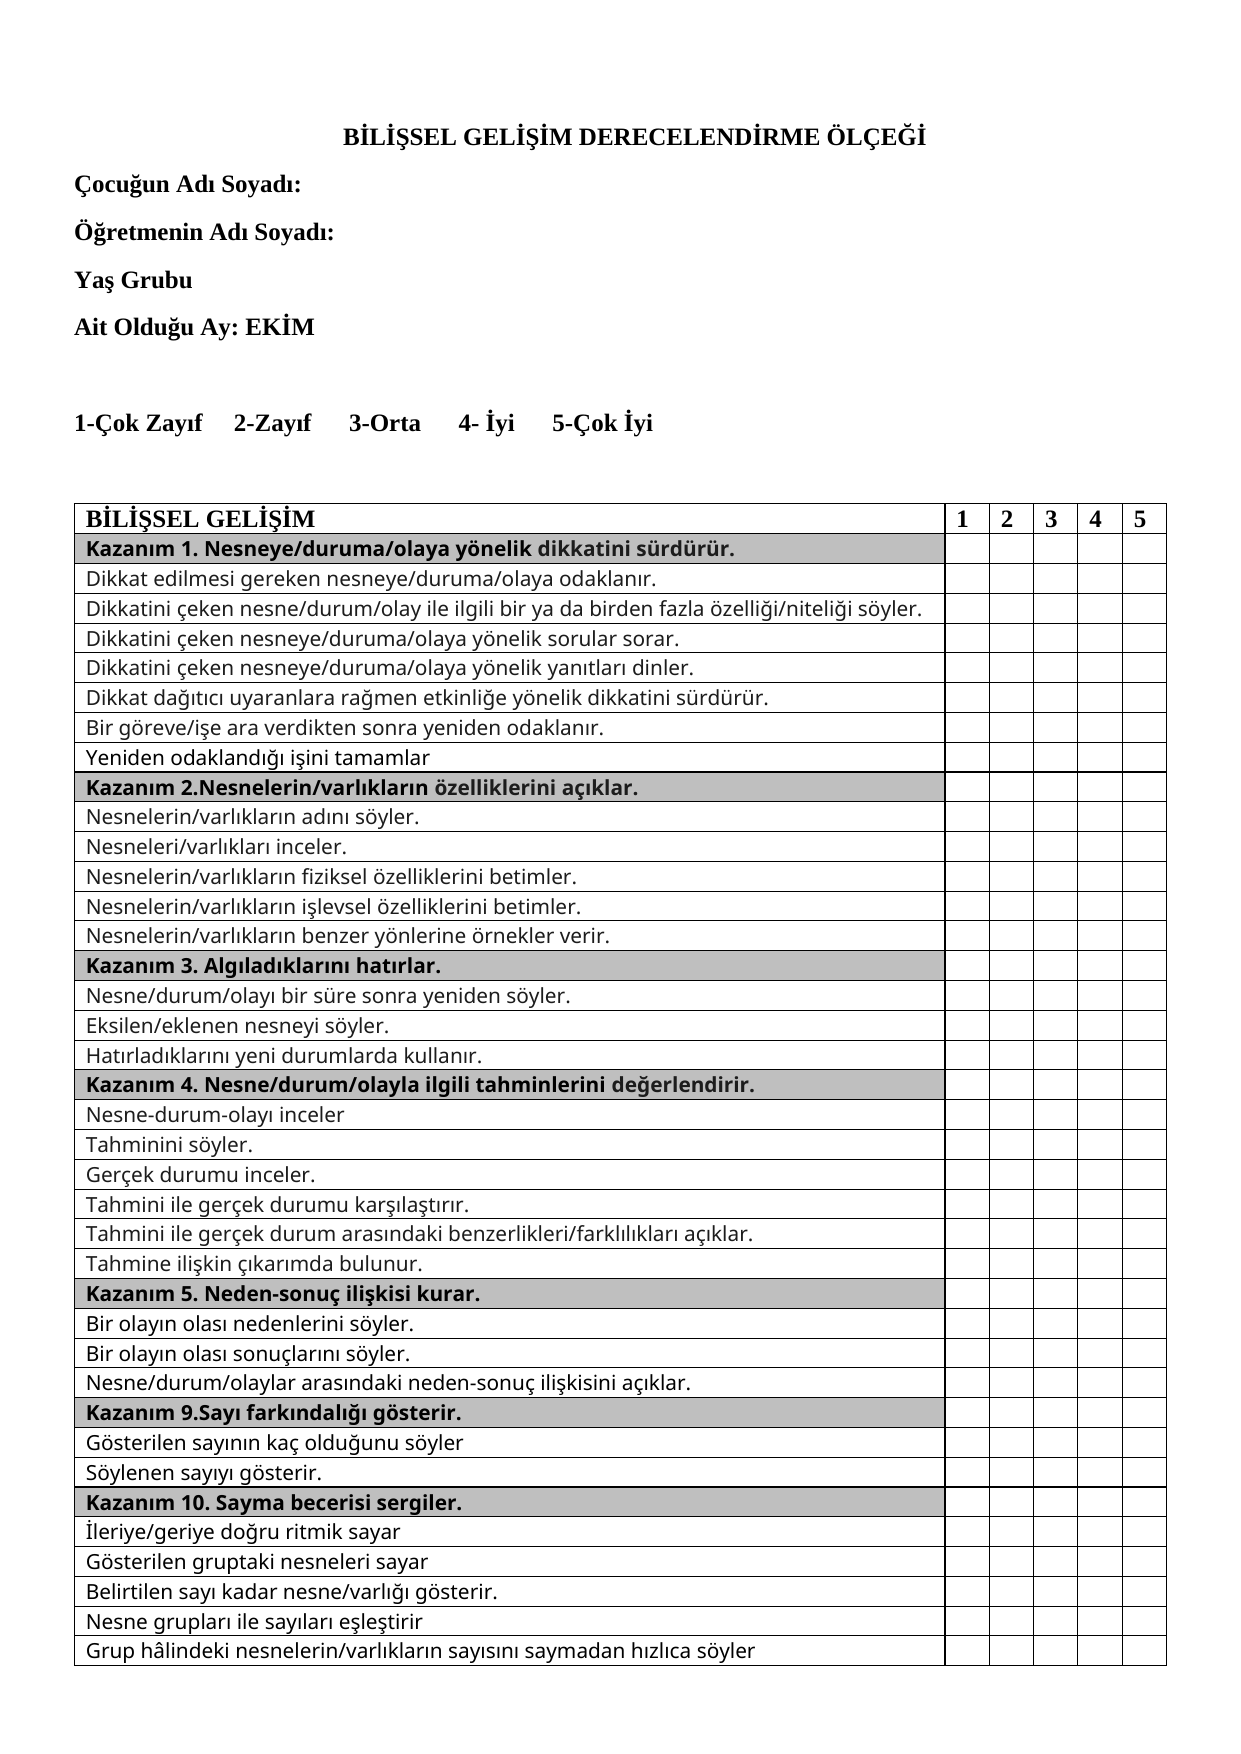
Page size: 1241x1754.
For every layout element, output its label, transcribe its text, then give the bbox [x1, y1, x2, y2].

table_cell [1034, 1309, 1077, 1337]
table_cell [990, 1130, 1033, 1159]
table_header BİLİŞSEL GELİŞİM [75, 504, 944, 533]
table_cell [1034, 1219, 1077, 1248]
table_cell [990, 1488, 1033, 1516]
table_cell [1034, 1011, 1077, 1039]
table_cell [990, 713, 1033, 742]
table_cell Kazanım 10. Sayma becerisi sergiler. [75, 1488, 944, 1516]
table_cell [1123, 1130, 1166, 1159]
table_cell [990, 1428, 1033, 1457]
table_cell [1078, 1458, 1122, 1486]
table_cell [1034, 773, 1077, 801]
table_cell [1123, 951, 1166, 980]
table_cell [990, 1517, 1033, 1546]
table_cell [1078, 1428, 1122, 1457]
table_cell [1078, 802, 1122, 831]
table_cell Söylenen sayıyı gösterir. [75, 1458, 944, 1486]
table_cell [1123, 713, 1166, 742]
table_cell Kazanım 3. Algıladıklarını hatırlar. [75, 951, 944, 980]
table_cell [1123, 624, 1166, 652]
table_cell [1034, 683, 1077, 712]
table_cell [946, 951, 989, 980]
table_cell [946, 1041, 989, 1069]
table_cell [1123, 564, 1166, 593]
table_cell [1034, 1279, 1077, 1308]
table_cell [990, 951, 1033, 980]
table_cell [946, 921, 989, 950]
table_cell [990, 1041, 1033, 1069]
table_cell [946, 832, 989, 861]
table_cell [1034, 951, 1077, 980]
table_cell [1078, 1398, 1122, 1427]
table_cell Dikkatini çeken nesneye/duruma/olaya yönelik yanıtları dinler. [75, 653, 944, 682]
table_cell [1034, 1607, 1077, 1635]
table_cell [990, 1398, 1033, 1427]
table_cell [946, 713, 989, 742]
table_cell Dikkat dağıtıcı uyaranlara rağmen etkinliğe yönelik dikkatini sürdürür. [75, 683, 944, 712]
table_cell Nesnelerin/varlıkların adını söyler. [75, 802, 944, 831]
table_cell Kazanım 4. Nesne/durum/olayla ilgili tahminlerini değerlendirir. [75, 1070, 944, 1099]
table_cell [946, 1070, 989, 1099]
table_cell [1123, 1339, 1166, 1367]
table_cell Nesnelerin/varlıkların benzer yönlerine örnekler verir. [75, 921, 944, 950]
table_cell [990, 594, 1033, 622]
table_cell İleriye/geriye doğru ritmik sayar [75, 1517, 944, 1546]
table_cell [1078, 1160, 1122, 1188]
table_cell [946, 1279, 989, 1308]
table_cell [1078, 683, 1122, 712]
table_cell [946, 1547, 989, 1576]
text Ait Olduğu Ay: EKİM [74, 312, 1196, 341]
table_cell [1034, 1160, 1077, 1188]
table_cell [1123, 1577, 1166, 1606]
table_cell [1034, 1636, 1077, 1665]
table_cell [990, 624, 1033, 652]
table_cell [1034, 1517, 1077, 1546]
table_cell [1123, 802, 1166, 831]
table_cell [990, 1339, 1033, 1367]
table_cell [1078, 1100, 1122, 1129]
table_cell [1078, 1279, 1122, 1308]
table_cell Bir göreve/işe ara verdikten sonra yeniden odaklanır. [75, 713, 944, 742]
table_cell [990, 1160, 1033, 1188]
table_cell [1034, 1249, 1077, 1278]
table_cell [990, 981, 1033, 1010]
table_cell [990, 773, 1033, 801]
table_cell [990, 1219, 1033, 1248]
table_cell Gösterilen sayının kaç olduğunu söyler [75, 1428, 944, 1457]
table_cell [1123, 534, 1166, 563]
table_cell Belirtilen sayı kadar nesne/varlığı gösterir. [75, 1577, 944, 1606]
table_cell Gösterilen gruptaki nesneleri sayar [75, 1547, 944, 1576]
table_cell [946, 1636, 989, 1665]
table_cell [1123, 1458, 1166, 1486]
table_cell Yeniden odaklandığı işini tamamlar [75, 743, 944, 771]
table_cell [990, 534, 1033, 563]
table_cell Gerçek durumu inceler. [75, 1160, 944, 1188]
table_cell [946, 653, 989, 682]
table_header 2 [990, 504, 1033, 533]
table_cell [1123, 892, 1166, 920]
table_cell [1123, 1041, 1166, 1069]
table_header 5 [1123, 504, 1166, 533]
table_cell [1034, 1339, 1077, 1367]
table_cell [1078, 981, 1122, 1010]
table_cell [1034, 743, 1077, 771]
text Yaş Grubu [74, 265, 1196, 293]
table_cell Tahmine ilişkin çıkarımda bulunur. [75, 1249, 944, 1278]
table_header 3 [1034, 504, 1077, 533]
table_cell [1123, 1368, 1166, 1397]
table_cell [1123, 653, 1166, 682]
table_cell [946, 1130, 989, 1159]
table_cell [1078, 594, 1122, 622]
table_cell [1034, 594, 1077, 622]
table_cell [946, 773, 989, 801]
table_cell [1078, 1517, 1122, 1546]
table_cell Tahmini ile gerçek durum arasındaki benzerlikleri/farklılıkları açıklar. [75, 1219, 944, 1248]
table_cell [1034, 1070, 1077, 1099]
table_cell [1078, 713, 1122, 742]
table_cell Bir olayın olası sonuçlarını söyler. [75, 1339, 944, 1367]
table_cell [946, 1488, 989, 1516]
table_cell [990, 743, 1033, 771]
table_cell [1034, 802, 1077, 831]
table_cell Hatırladıklarını yeni durumlarda kullanır. [75, 1041, 944, 1069]
table_cell [946, 1219, 989, 1248]
table_cell Nesne/durum/olayı bir süre sonra yeniden söyler. [75, 981, 944, 1010]
table_cell [1034, 1368, 1077, 1397]
table_cell [1123, 1398, 1166, 1427]
table_cell [946, 981, 989, 1010]
table_cell [1123, 981, 1166, 1010]
table_cell [990, 653, 1033, 682]
table_cell Nesne-durum-olayı inceler [75, 1100, 944, 1129]
table_cell Kazanım 5. Neden-sonuç ilişkisi kurar. [75, 1279, 944, 1308]
table_cell [946, 1100, 989, 1129]
table_cell Kazanım 9.Sayı farkındalığı gösterir. [75, 1398, 944, 1427]
table_cell Kazanım 1. Nesneye/duruma/olaya yönelik dikkatini sürdürür. [75, 534, 944, 563]
table_cell [946, 1368, 989, 1397]
table_cell [1078, 1368, 1122, 1397]
table_cell Grup hâlindeki nesnelerin/varlıkların sayısını saymadan hızlıca söyler [75, 1636, 944, 1665]
table_cell Nesnelerin/varlıkların işlevsel özelliklerini betimler. [75, 892, 944, 920]
table_cell [1034, 1428, 1077, 1457]
table_cell [1078, 1011, 1122, 1039]
table_cell [1078, 1547, 1122, 1576]
table_cell [1123, 1100, 1166, 1129]
table_cell [1123, 1249, 1166, 1278]
table_cell [990, 832, 1033, 861]
table_cell Tahmini ile gerçek durumu karşılaştırır. [75, 1190, 944, 1218]
table_cell Nesneleri/varlıkları inceler. [75, 832, 944, 861]
text Öğretmenin Adı Soyadı: [74, 217, 1196, 246]
table_cell [1078, 1249, 1122, 1278]
table_cell [1034, 653, 1077, 682]
table_cell [946, 1428, 989, 1457]
table_cell [1078, 773, 1122, 801]
table_cell [990, 1458, 1033, 1486]
table_cell [990, 802, 1033, 831]
table_cell [946, 862, 989, 891]
table_cell [990, 1368, 1033, 1397]
table_cell [1123, 1636, 1166, 1665]
table_cell [1078, 1607, 1122, 1635]
table_cell [1078, 564, 1122, 593]
table_cell [946, 743, 989, 771]
table_cell [1123, 683, 1166, 712]
table_cell [990, 1279, 1033, 1308]
table_cell [990, 683, 1033, 712]
table_cell [1034, 1398, 1077, 1427]
table_cell [946, 1190, 989, 1218]
table_cell [1123, 1607, 1166, 1635]
table_cell [990, 1011, 1033, 1039]
table_cell [990, 1309, 1033, 1337]
table_cell [946, 1517, 989, 1546]
table_cell Nesnelerin/varlıkların fiziksel özelliklerini betimler. [75, 862, 944, 891]
table_header 1 [946, 504, 989, 533]
table_cell [946, 1011, 989, 1039]
table_cell [1078, 1577, 1122, 1606]
table_cell Kazanım 2.Nesnelerin/varlıkların özelliklerini açıklar. [75, 773, 944, 801]
table_cell [1078, 1190, 1122, 1218]
table_cell [1034, 1190, 1077, 1218]
table_cell [946, 1607, 989, 1635]
table_cell [1123, 832, 1166, 861]
text BİLİŞSEL GELİŞİM DERECELENDİRME ÖLÇEĞİ [74, 122, 1196, 150]
table_cell [1034, 1041, 1077, 1069]
table_cell [1034, 713, 1077, 742]
table_cell [1078, 1130, 1122, 1159]
table_cell [1078, 892, 1122, 920]
table_cell [1123, 773, 1166, 801]
table_cell [1123, 743, 1166, 771]
table_header 4 [1078, 504, 1122, 533]
table_cell [990, 564, 1033, 593]
table_cell [1078, 1070, 1122, 1099]
table_cell Dikkatini çeken nesne/durum/olay ile ilgili bir ya da birden fazla özelliği/niteliği söyler. [75, 594, 944, 622]
table_cell [1034, 1577, 1077, 1606]
table_cell [946, 892, 989, 920]
text Çocuğun Adı Soyadı: [74, 169, 1196, 198]
table_cell [946, 1309, 989, 1337]
table_cell [1034, 1130, 1077, 1159]
table_cell [1078, 832, 1122, 861]
table_cell [1034, 921, 1077, 950]
table_cell [1078, 624, 1122, 652]
table_cell [1123, 1070, 1166, 1099]
table_cell Dikkat edilmesi gereken nesneye/duruma/olaya odaklanır. [75, 564, 944, 593]
table_cell [1123, 1547, 1166, 1576]
table_cell Dikkatini çeken nesneye/duruma/olaya yönelik sorular sorar. [75, 624, 944, 652]
table_cell [1034, 1488, 1077, 1516]
table_cell [946, 683, 989, 712]
table_cell [946, 1160, 989, 1188]
table_cell [990, 1577, 1033, 1606]
table_cell [946, 1249, 989, 1278]
list 1-Çok Zayıf 2-Zayıf 3-Orta 4- İyi 5-Çok İyi [74, 408, 1196, 437]
table_cell [990, 1100, 1033, 1129]
table_cell [990, 892, 1033, 920]
table_cell [946, 534, 989, 563]
table_cell [1034, 534, 1077, 563]
table_cell [946, 564, 989, 593]
table_cell [1078, 534, 1122, 563]
table_cell Eksilen/eklenen nesneyi söyler. [75, 1011, 944, 1039]
table_cell [1034, 564, 1077, 593]
table_cell [990, 1249, 1033, 1278]
table_cell [990, 1636, 1033, 1665]
table_cell [946, 1458, 989, 1486]
table_cell [1078, 921, 1122, 950]
table_cell [1123, 1488, 1166, 1516]
table_cell Nesne grupları ile sayıları eşleştirir [75, 1607, 944, 1635]
table_cell [1123, 1517, 1166, 1546]
table_cell [946, 1398, 989, 1427]
table_cell [1123, 1428, 1166, 1457]
table_cell [1123, 1309, 1166, 1337]
table_cell [1078, 1339, 1122, 1367]
table_cell [1078, 1219, 1122, 1248]
table_cell [1078, 1041, 1122, 1069]
table_cell Tahminini söyler. [75, 1130, 944, 1159]
table_cell [990, 1607, 1033, 1635]
table_cell [990, 1070, 1033, 1099]
table_cell [990, 921, 1033, 950]
table_cell [990, 1190, 1033, 1218]
table_cell [1123, 1219, 1166, 1248]
table_cell [1034, 624, 1077, 652]
table_cell [1034, 892, 1077, 920]
table_cell [1078, 1636, 1122, 1665]
table_cell [1034, 1547, 1077, 1576]
table_cell [946, 1577, 989, 1606]
table_cell [1078, 862, 1122, 891]
table_cell [1034, 862, 1077, 891]
table_cell [1034, 832, 1077, 861]
table_cell [946, 1339, 989, 1367]
table_cell [946, 802, 989, 831]
table_cell [990, 862, 1033, 891]
table_cell Bir olayın olası nedenlerini söyler. [75, 1309, 944, 1337]
table_cell [1034, 1100, 1077, 1129]
table_cell [1123, 1011, 1166, 1039]
table_cell [1034, 1458, 1077, 1486]
table_cell [1078, 1309, 1122, 1337]
table_cell [1034, 981, 1077, 1010]
table_cell [1078, 653, 1122, 682]
table_cell [1123, 862, 1166, 891]
table_cell [1123, 1190, 1166, 1218]
table_cell [946, 594, 989, 622]
table_cell [1123, 1160, 1166, 1188]
table_cell [1123, 921, 1166, 950]
table_cell [990, 1547, 1033, 1576]
table_cell [1123, 594, 1166, 622]
table_cell [1078, 743, 1122, 771]
table_cell [1078, 951, 1122, 980]
table_cell Nesne/durum/olaylar arasındaki neden-sonuç ilişkisini açıklar. [75, 1368, 944, 1397]
table_cell [1078, 1488, 1122, 1516]
table_cell [1123, 1279, 1166, 1308]
table_cell [946, 624, 989, 652]
